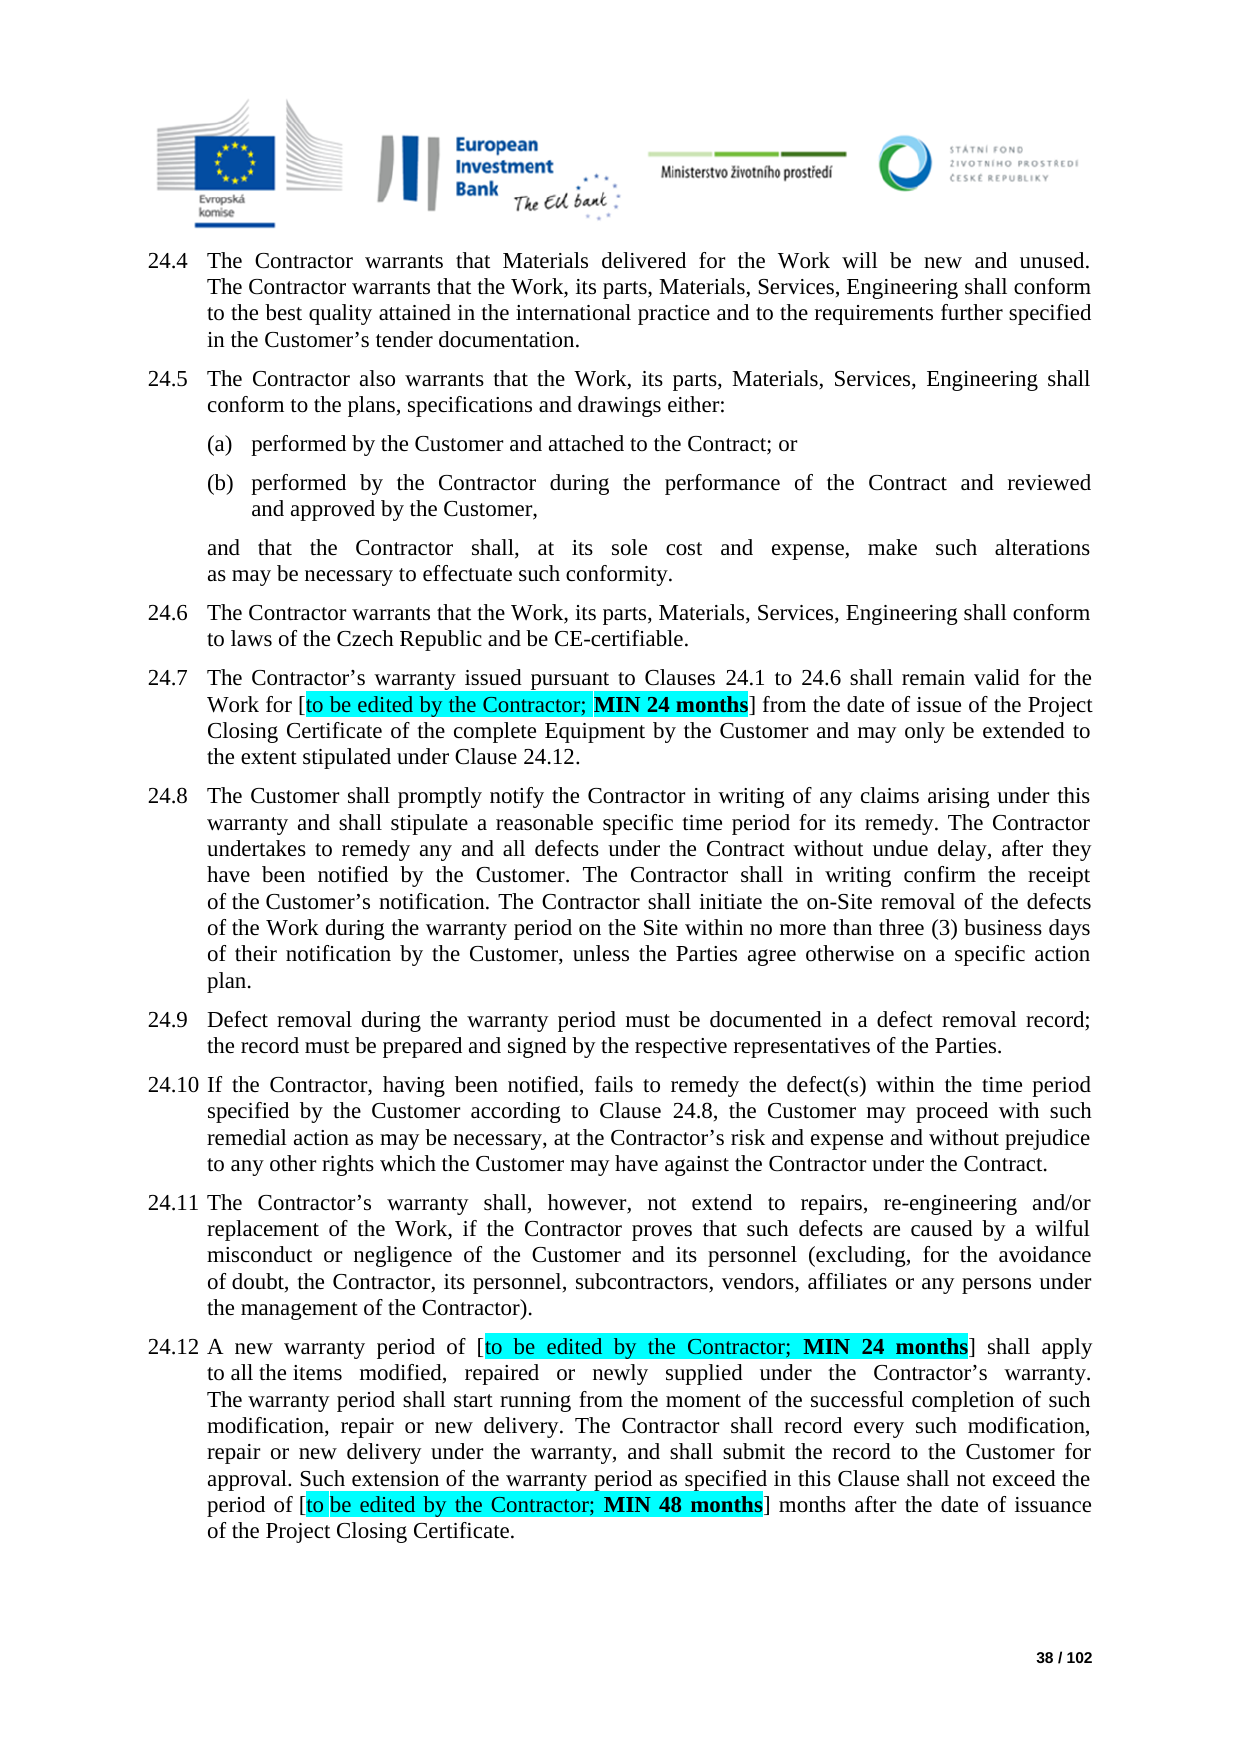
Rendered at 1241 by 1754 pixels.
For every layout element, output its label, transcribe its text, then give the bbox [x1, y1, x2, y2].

picture [147, 87, 1093, 235]
text performed by the Contractor during the performance of the Contract and reviewed and approved by the Customer, [207, 469, 1092, 521]
text A new warranty period of [to be edited by the Contractor; MIN 24 months] shall apply to all the items modified, repaired or newly supplied under the Contractor’s warranty. The warranty period shall start running from the moment of the successful completion of such modification, repair or new delivery. The Contractor shall record every such modification, repair or new delivery under the warranty, and shall submit the record to the Customer for approval. Such extension of the warranty period as specified in this Clause shall not exceed the period of [to be edited by the Contractor; MIN 48 months] months after the date of issuance of the Project Closing Certificate. [148, 1333, 1092, 1544]
text The Customer shall promptly notify the Contractor in writing of any claims arising under this warranty and shall stipulate a reasonable specific time period for its remedy. The Contractor undertakes to remedy any and all defects under the Contract without undue delay, after they have been notified by the Customer. The Contractor shall in writing confirm the receipt of the Customer’s notification. The Contractor shall initiate the on-Site removal of the defects of the Work during the warranty period on the Site within no more than three (3) business days of their notification by the Customer, unless the Parties agree otherwise on a specific action plan. [148, 782, 1092, 993]
text The Contractor’s warranty issued pursuant to Clauses 24.1 to 24.6 shall remain valid for the Work for [to be edited by the Contractor; MIN 24 months] from the date of issue of the Project Closing Certificate of the complete Equipment by the Customer and may only be extended to the extent stipulated under Clause 24.12. [148, 664, 1092, 770]
text performed by the Customer and attached to the Contract; or [207, 430, 1092, 456]
text and that the Contractor shall, at its sole cost and expense, make such alterations as may be necessary to effectuate such conformity. [207, 534, 1092, 587]
text The Contractor warrants that the Work, its parts, Materials, Services, Engineering shall conform to laws of the Czech Republic and be CE-certifiable. [148, 599, 1092, 652]
text The Contractor warrants that Materials delivered for the Work will be new and unused. The Contractor warrants that the Work, its parts, Materials, Services, Engineering shall conform to the best quality attained in the international practice and to the requirements further specified in the Customer’s tender documentation. [148, 247, 1092, 352]
text If the Contractor, having been notified, fails to remedy the defect(s) within the time period specified by the Customer according to Clause 24.8, the Customer may proceed with such remedial action as may be necessary, at the Contractor’s risk and expense and without prejudice to any other rights which the Customer may have against the Contractor under the Contract. [148, 1071, 1092, 1176]
text Defect removal during the warranty period must be documented in a defect removal record; the record must be prepared and signed by the respective representatives of the Parties. [148, 1006, 1092, 1058]
text The Contractor also warrants that the Work, its parts, Materials, Services, Engineering shall conform to the plans, specifications and drawings either: [148, 365, 1092, 417]
text The Contractor’s warranty shall, however, not extend to repairs, re-engineering and/or replacement of the Work, if the Contractor proves that such defects are caused by a wilful misconduct or negligence of the Customer and its personnel (excluding, for the avoidance of doubt, the Contractor, its personnel, subcontractors, vendors, affiliates or any persons under the management of the Contractor). [148, 1189, 1092, 1321]
